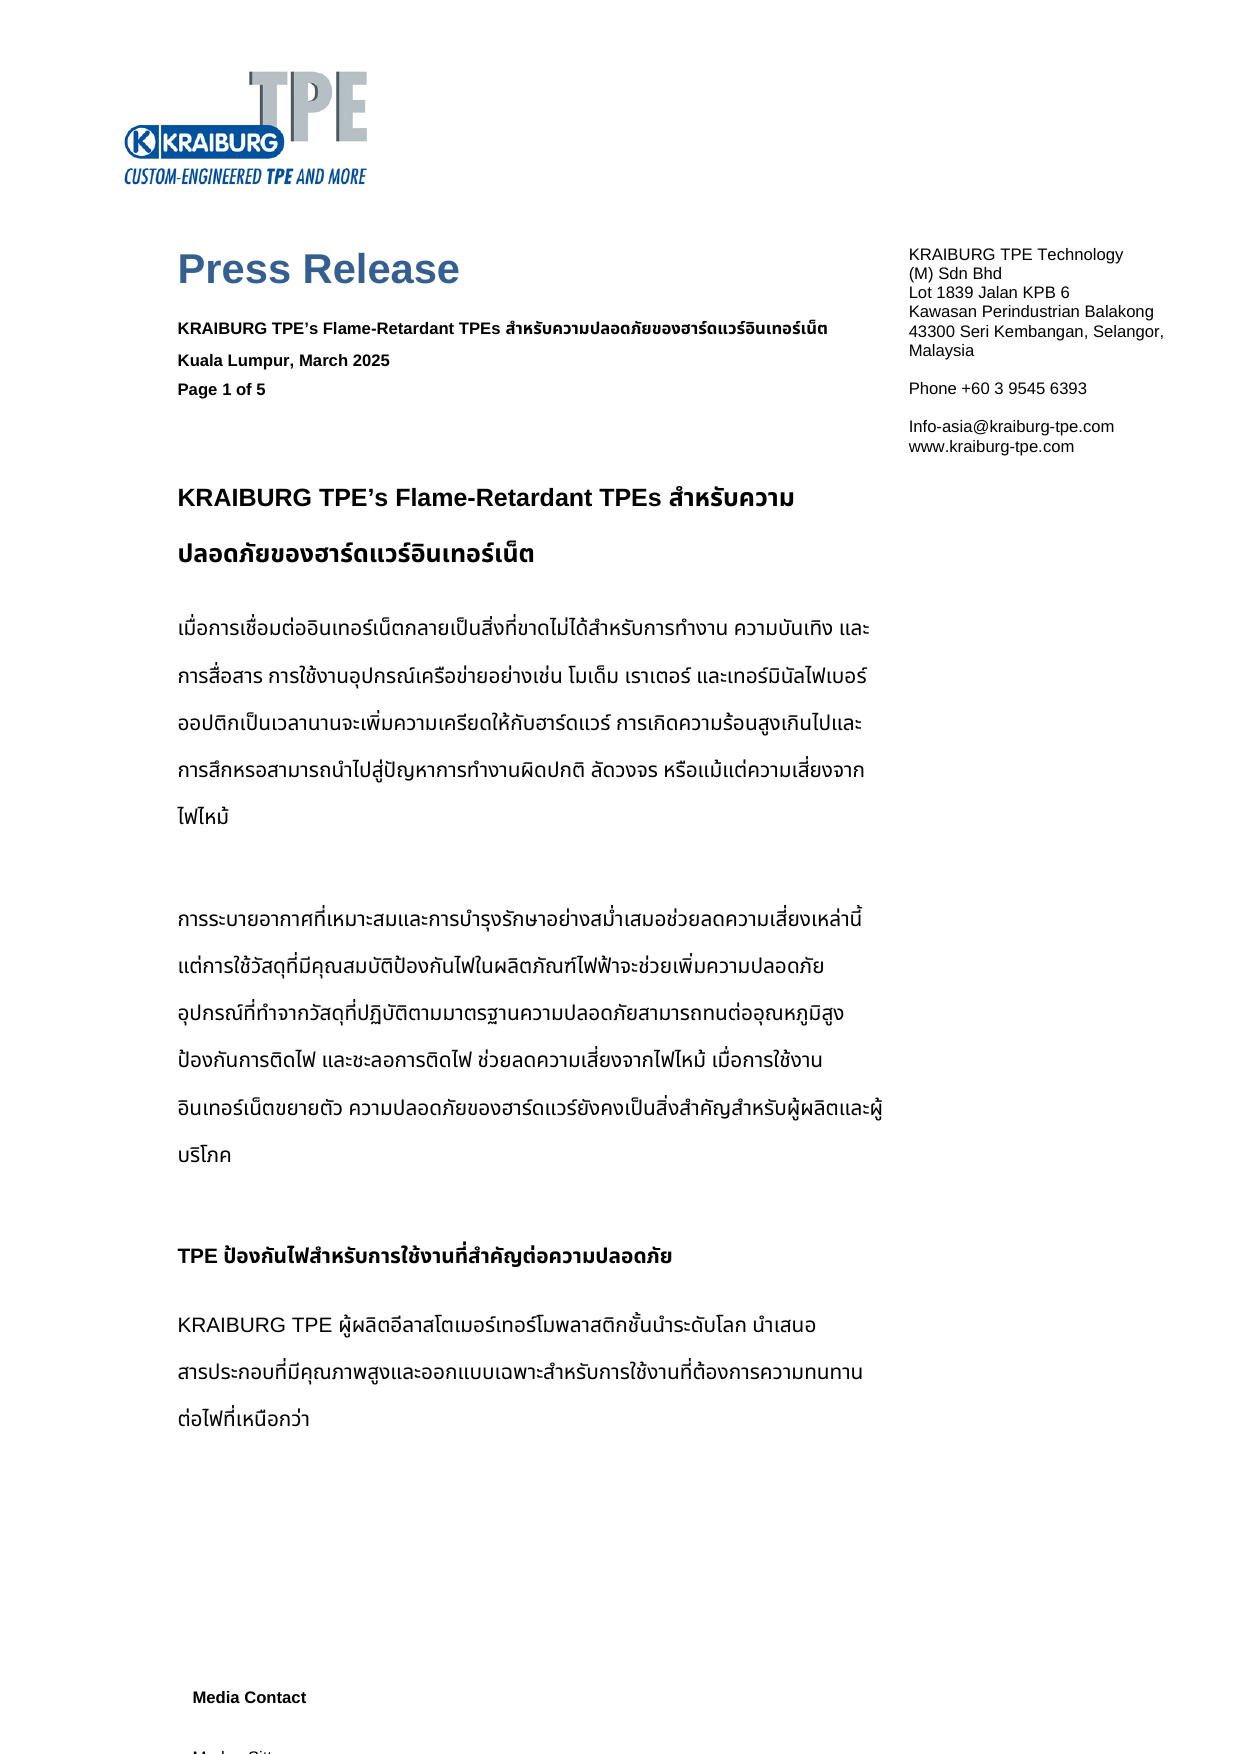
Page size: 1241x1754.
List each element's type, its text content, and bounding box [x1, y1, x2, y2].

text KRAIBURG TPE ผู้ผลิตอีลาสโตเมอร์เทอร์โมพลาสติกชั้นนำระดับโลก นำเสนอสารประกอบที่มีคุณภาพสูงและออกแบบเฉพาะสำหรับการใช้งานที่ต้องการความทนทานต่อไฟที่เหนือกว่า [177, 1310, 886, 1436]
picture [112, 55, 379, 200]
text การระบายอากาศที่เหมาะสมและการบำรุงรักษาอย่างสม่ำเสมอช่วยลดความเสี่ยงเหล่านี้ แต่การใช้วัสดุที่มีคุณสมบัติป้องกันไฟในผลิตภัณฑ์ไฟฟ้าจะช่วยเพิ่มความปลอดภัย อุปกรณ์ที่ทำจากวัสดุที่ปฏิบัติตามมาตรฐานความปลอดภัยสามารถทนต่ออุณหภูมิสูง ป้องกันการติดไฟ และชะลอการติดไฟ ช่วยลดความเสี่ยงจากไฟไหม้ เมื่อการใช้งานอินเทอร์เน็ตขยายตัว ความปลอดภัยของฮาร์ดแวร์ยังคงเป็นสิ่งสำคัญสำหรับผู้ผลิตและผู้บริโภค [177, 904, 886, 1172]
text เมื่อการเชื่อมต่ออินเทอร์เน็ตกลายเป็นสิ่งที่ขาดไม่ได้สำหรับการทำงาน ความบันเทิง และการสื่อสาร การใช้งานอุปกรณ์เครือข่ายอย่างเช่น โมเด็ม เราเตอร์ และเทอร์มินัลไฟเบอร์ออปติกเป็นเวลานานจะเพิ่มความเครียดให้กับฮาร์ดแวร์ การเกิดความร้อนสูงเกินไปและการสึกหรอสามารถนำไปสู่ปัญหาการทำงานผิดปกติ ลัดวงจร หรือแม้แต่ความเสี่ยงจากไฟไหม้ [177, 614, 886, 834]
text KRAIBURG TPE’s Flame-Retardant TPEs สำหรับความปลอดภัยของฮาร์ดแวร์อินเทอร์เน็ต [177, 479, 886, 574]
text TPE ป้องกันไฟสำหรับการใช้งานที่สำคัญต่อความปลอดภัย [177, 1242, 886, 1273]
